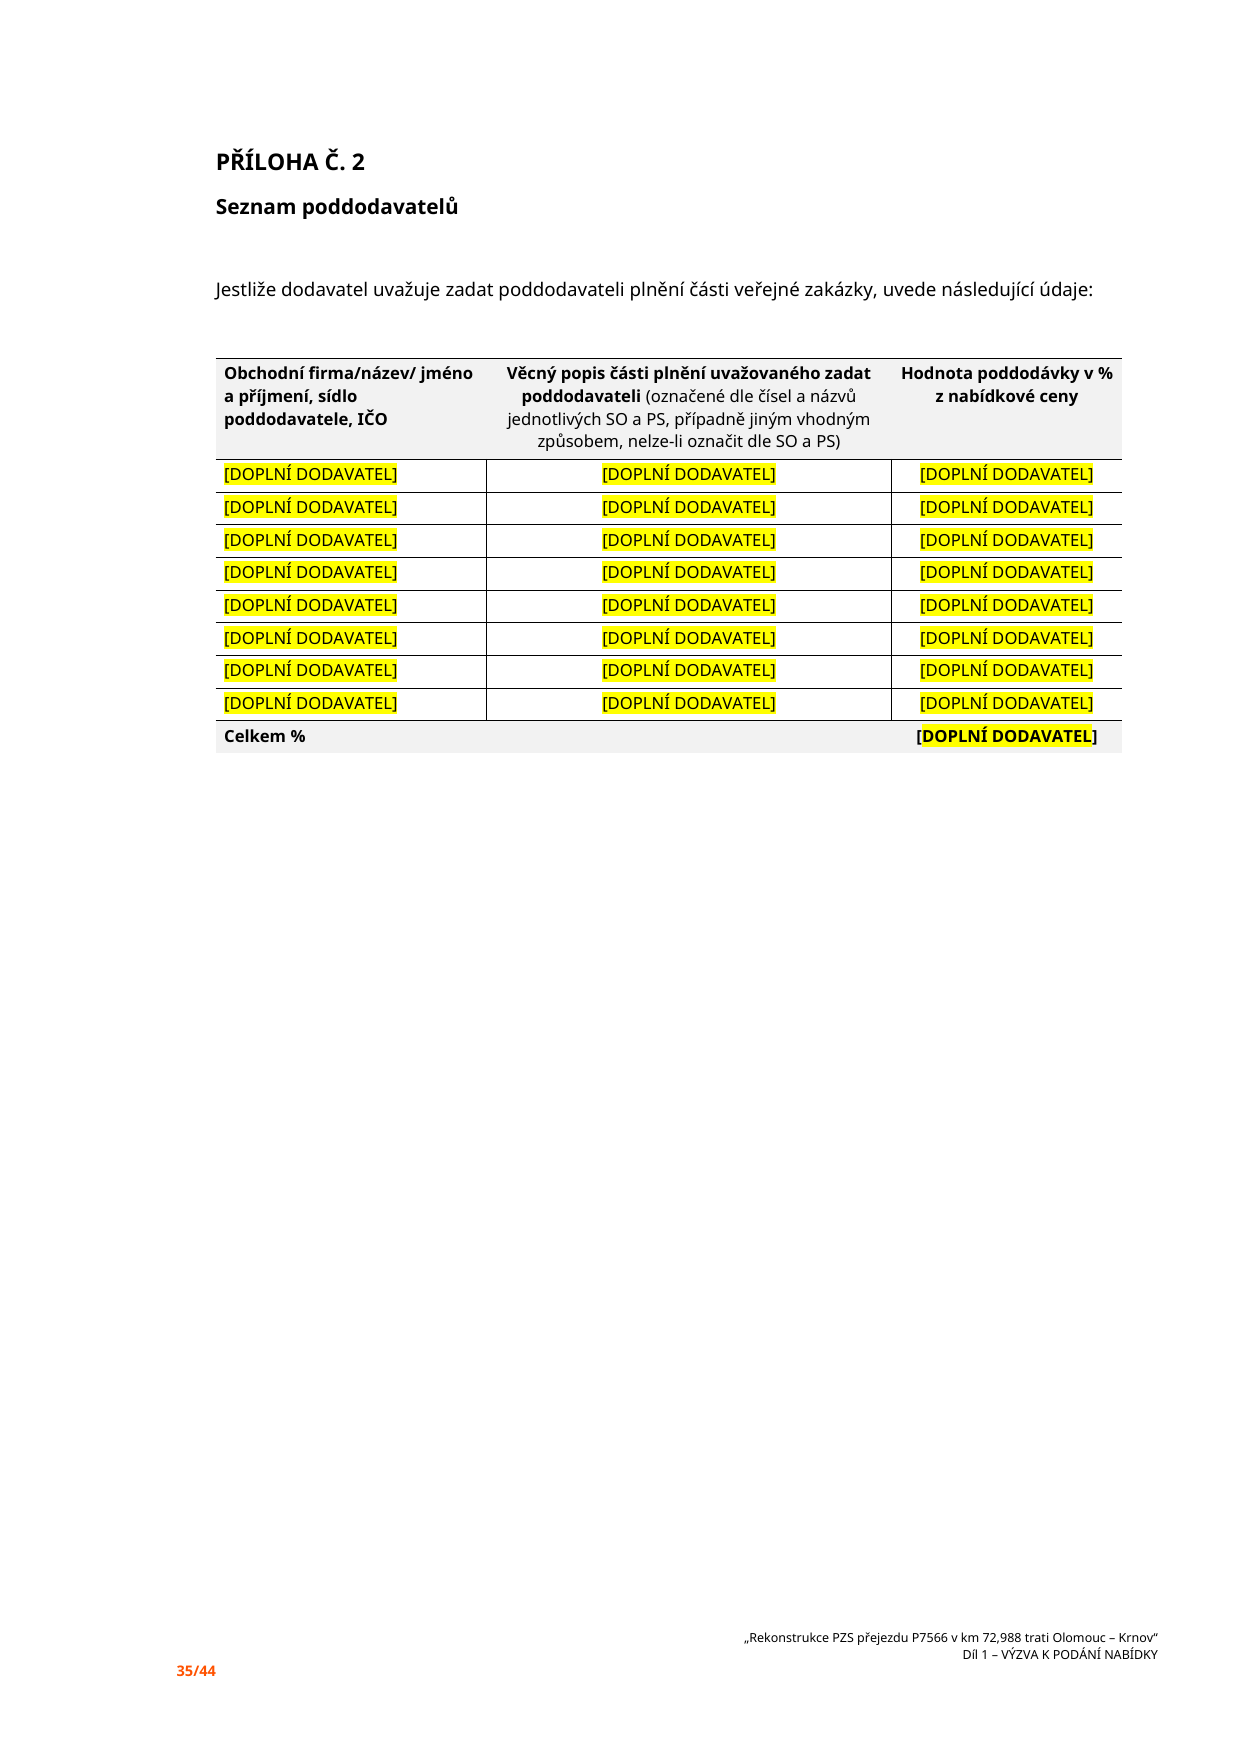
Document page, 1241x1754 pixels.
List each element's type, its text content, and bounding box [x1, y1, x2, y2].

table_cell [DOPLNÍ DODAVATEL] [892, 591, 1122, 622]
table_header Hodnota poddodávky v % z nabídkové ceny [891, 359, 1122, 459]
text Seznam poddodavatelů [216, 192, 1122, 221]
table_cell [DOPLNÍ DODAVATEL] [892, 623, 1122, 655]
table_cell [DOPLNÍ DODAVATEL] [892, 656, 1122, 688]
table_cell [DOPLNÍ DODAVATEL] [487, 493, 891, 524]
table_cell [DOPLNÍ DODAVATEL] [216, 493, 486, 524]
table_cell [DOPLNÍ DODAVATEL] [892, 525, 1122, 557]
table_cell [DOPLNÍ DODAVATEL] [892, 493, 1122, 524]
table_cell [DOPLNÍ DODAVATEL] [216, 525, 486, 557]
table_cell [DOPLNÍ DODAVATEL] [892, 460, 1122, 491]
table_cell [DOPLNÍ DODAVATEL] [891, 721, 1122, 753]
table_cell [DOPLNÍ DODAVATEL] [216, 558, 486, 589]
table_cell [DOPLNÍ DODAVATEL] [487, 525, 891, 557]
table_cell [DOPLNÍ DODAVATEL] [216, 591, 486, 622]
table_header Věcný popis části plnění uvažovaného zadat poddodavateli (označené dle čísel a názvů jednotlivých SO a PS, případně jiným vhodným způsobem, nelze-li označit dle SO a PS) [486, 359, 891, 459]
table_cell [DOPLNÍ DODAVATEL] [487, 689, 891, 720]
table_cell [DOPLNÍ DODAVATEL] [892, 558, 1122, 589]
table_cell [DOPLNÍ DODAVATEL] [487, 558, 891, 589]
table_cell [DOPLNÍ DODAVATEL] [216, 623, 486, 655]
table_cell [DOPLNÍ DODAVATEL] [487, 656, 891, 688]
table_cell [DOPLNÍ DODAVATEL] [487, 460, 891, 491]
table_header Obchodní firma/název/ jméno a příjmení, sídlo poddodavatele, IČO [216, 359, 486, 459]
table_cell Celkem % [216, 721, 486, 753]
table_cell [DOPLNÍ DODAVATEL] [487, 591, 891, 622]
table_cell [DOPLNÍ DODAVATEL] [216, 656, 486, 688]
text Příloha č. 2 [216, 146, 1122, 177]
table_cell [DOPLNÍ DODAVATEL] [892, 689, 1122, 720]
table_cell [DOPLNÍ DODAVATEL] [216, 689, 486, 720]
table_cell [486, 721, 891, 753]
table_cell [DOPLNÍ DODAVATEL] [216, 460, 486, 491]
table_cell [DOPLNÍ DODAVATEL] [487, 623, 891, 655]
text Jestliže dodavatel uvažuje zadat poddodavateli plnění části veřejné zakázky, uvede následující údaje: [216, 277, 1122, 302]
